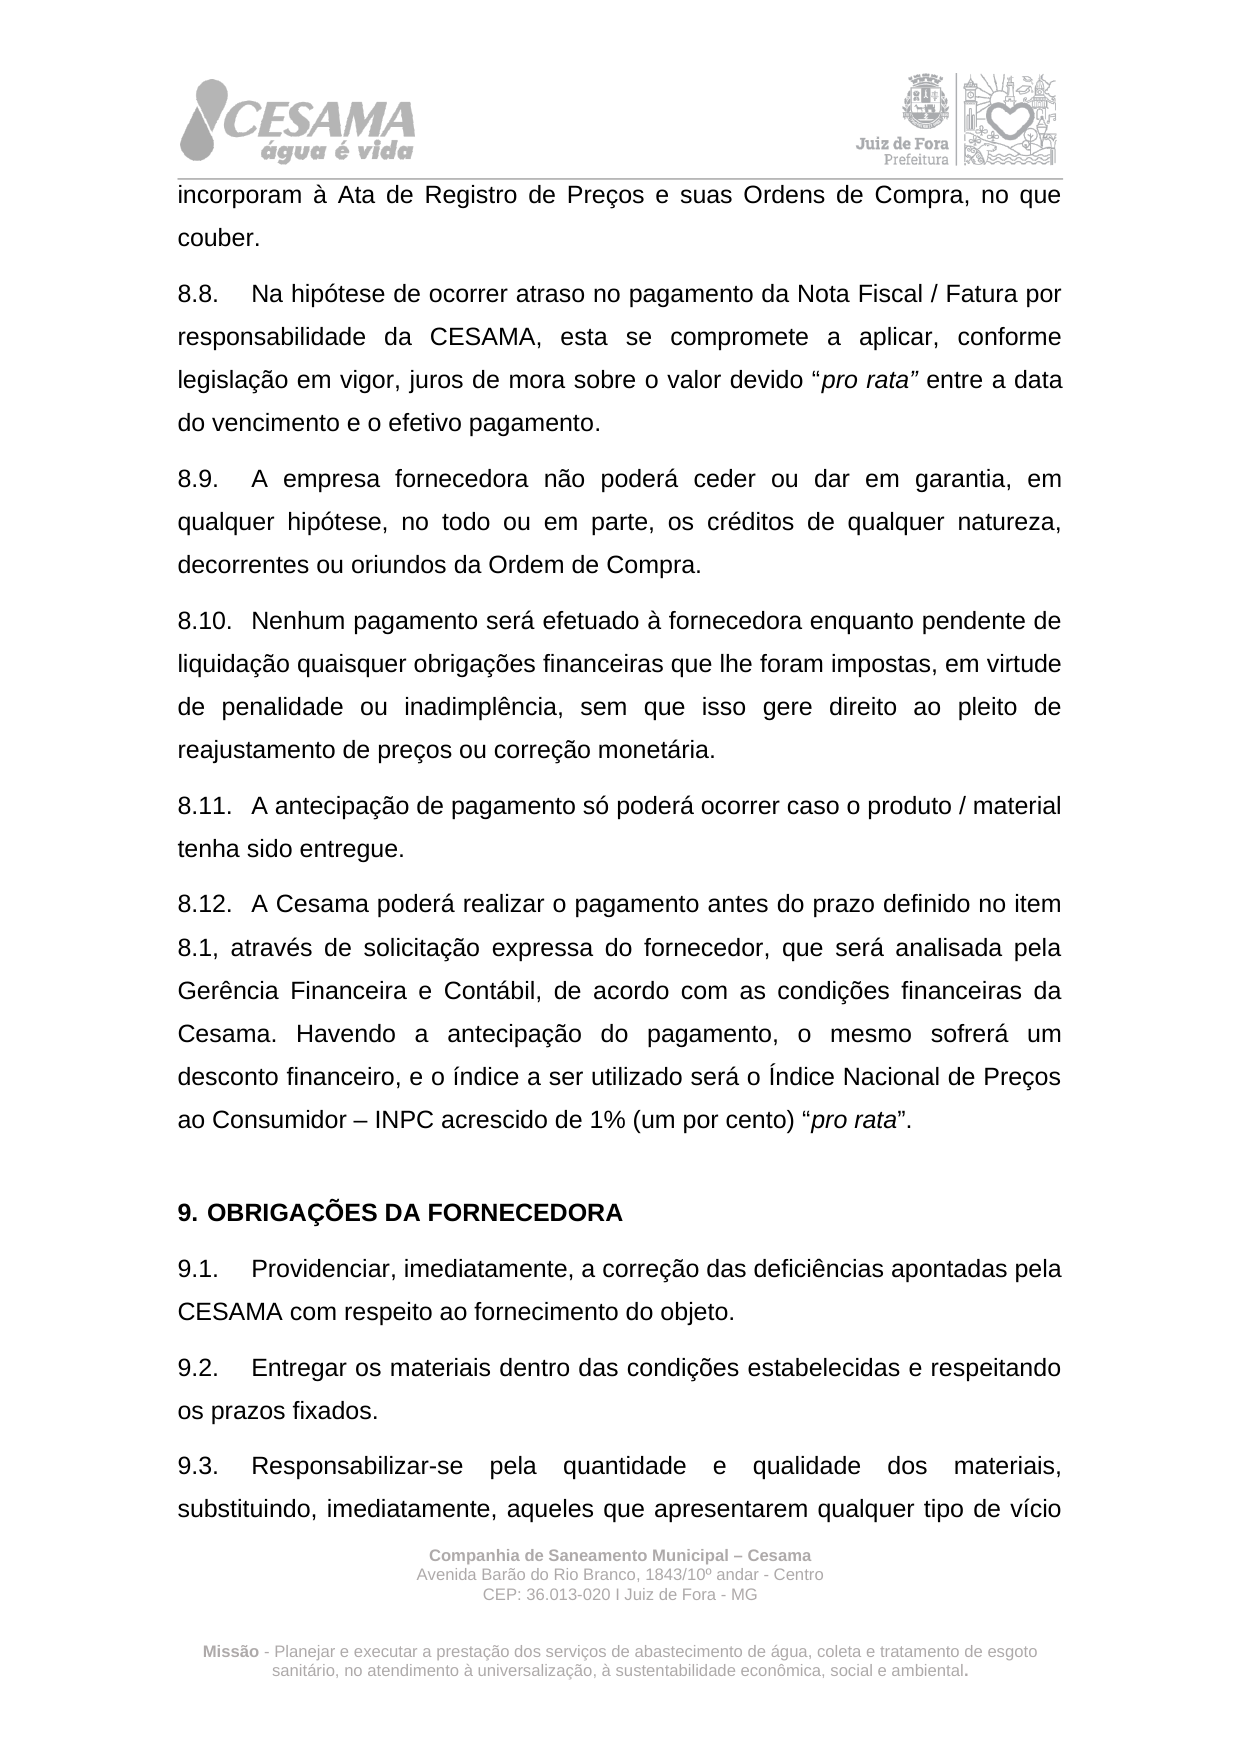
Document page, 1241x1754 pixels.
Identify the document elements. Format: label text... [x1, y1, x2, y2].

picture [177, 73, 1064, 180]
list A empresa fornecedora não poderá ceder ou dar em garantia, em qualquer hipótese, no todo ou em parte, os créditos de qualquer natureza, decorrentes ou oriundos da Ordem de Compra. [177, 464, 1063, 579]
list Entregar os materiais dentro das condições estabelecidas e respeitando os prazos fixados. [177, 1352, 1063, 1424]
list OBRIGAÇÕES DA FORNECEDORA [177, 1198, 1063, 1227]
list Nenhum pagamento será efetuado à fornecedora enquanto pendente de liquidação quaisquer obrigações financeiras que lhe foram impostas, em virtude de penalidade ou inadimplência, sem que isso gere direito ao pleito de reajustamento de preços ou correção monetária. [177, 606, 1063, 764]
list Providenciar, imediatamente, a correção das deficiências apontadas pela CESAMA com respeito ao fornecimento do objeto. [177, 1254, 1063, 1326]
list Na hipótese de ocorrer atraso no pagamento da Nota Fiscal / Fatura por responsabilidade da CESAMA, esta se compromete a aplicar, conforme legislação em vigor, juros de mora sobre o valor devido “pro rata” entre a data do vencimento e o efetivo pagamento. [177, 279, 1063, 437]
list A Cesama poderá realizar o pagamento antes do prazo definido no item 8.1, através de solicitação expressa do fornecedor, que será analisada pela Gerência Financeira e Contábil, de acordo com as condições financeiras da Cesama. Havendo a antecipação do pagamento, o mesmo sofrerá um desconto financeiro, e o índice a ser utilizado será o Índice Nacional de Preços ao Consumidor – INPC acrescido de 1% (um por cento) “pro rata”. [177, 889, 1063, 1134]
list A antecipação de pagamento só poderá ocorrer caso o produto / material tenha sido entregue. [177, 791, 1063, 862]
